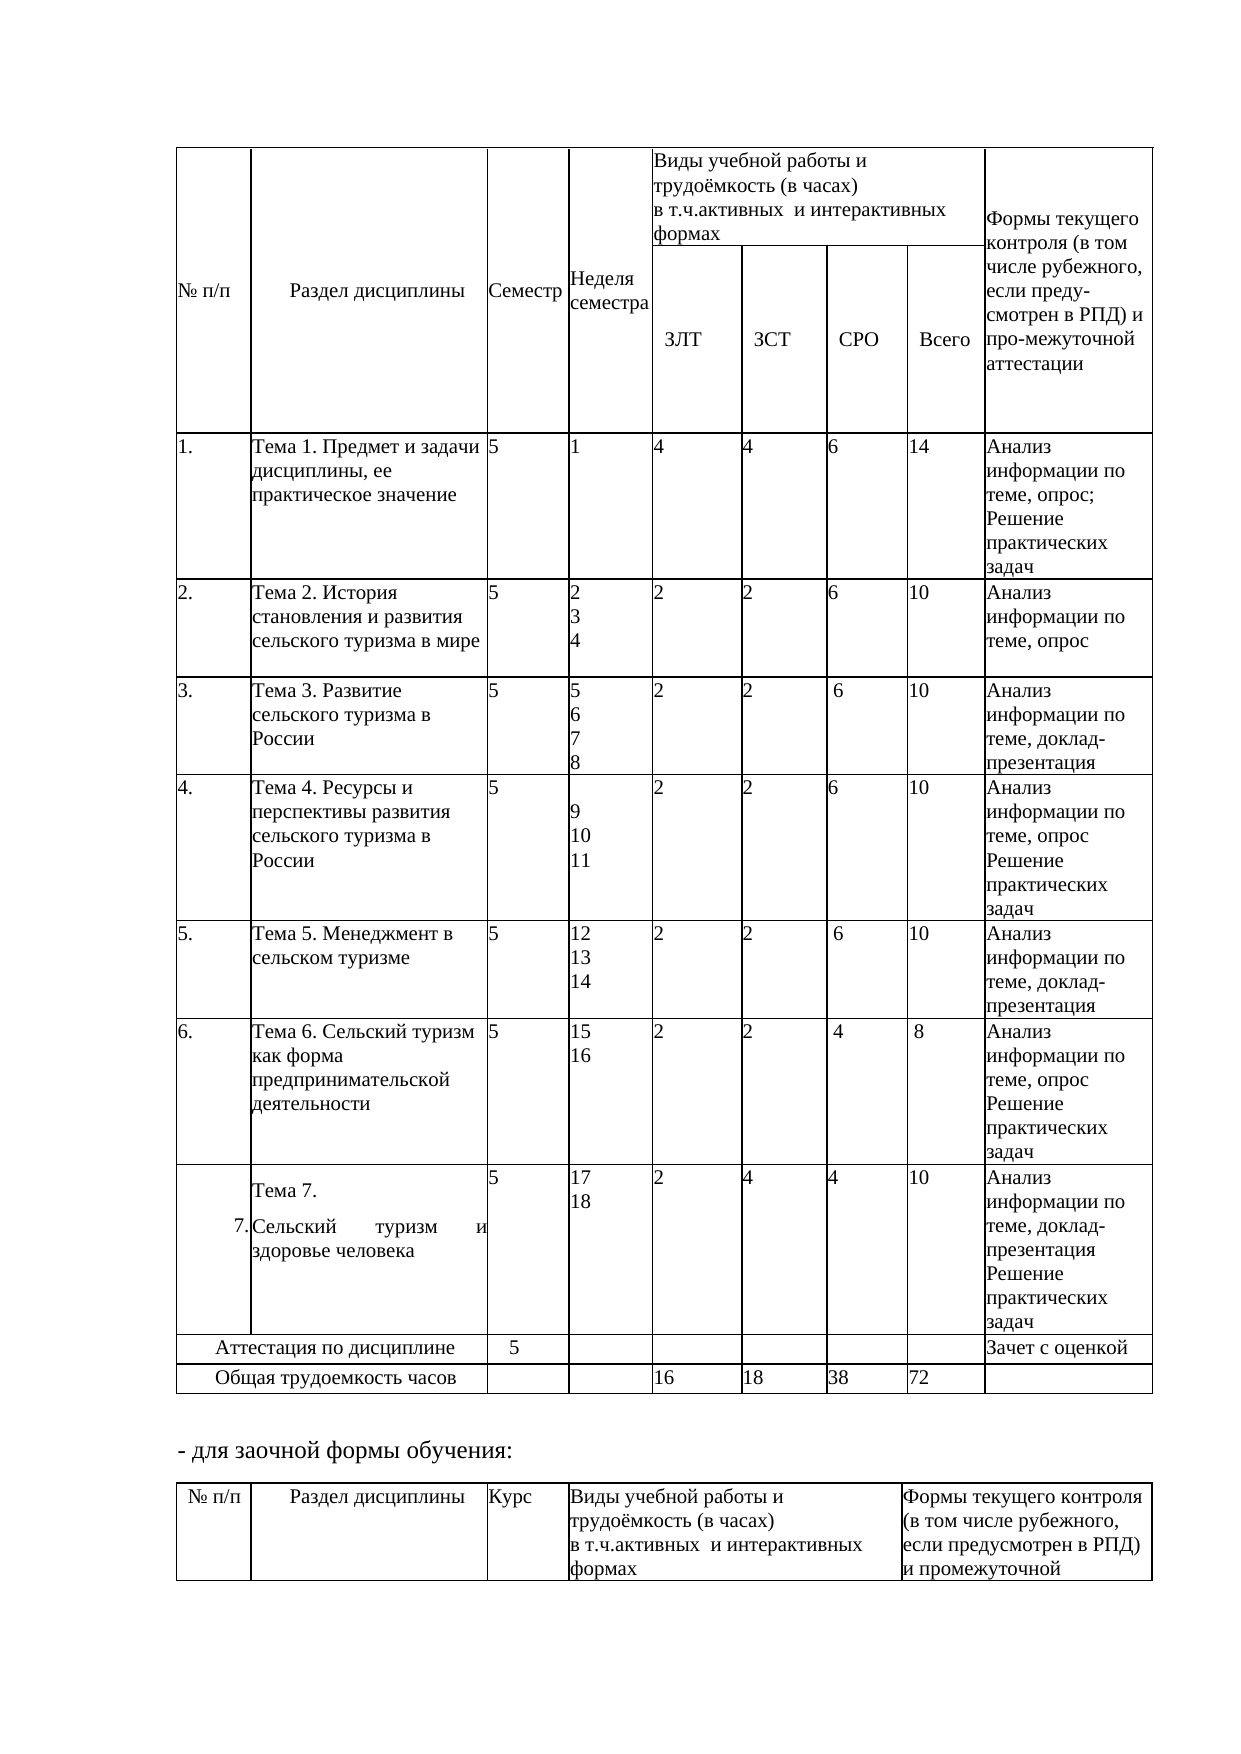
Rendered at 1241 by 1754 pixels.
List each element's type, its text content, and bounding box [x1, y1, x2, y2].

table_header Раздел дисциплины [252, 1484, 487, 1580]
table_cell Тема 7. Сельский туризм и здоровье человека [252, 1165, 487, 1333]
table_header Виды учебной работы и трудоёмкость (в часах) в т.ч.активных и интерактивных формах [570, 1484, 901, 1580]
table_header Неделя семестра [570, 148, 652, 432]
table_cell 5 [488, 434, 568, 578]
table_cell 4. [177, 775, 250, 920]
table_header Курс [488, 1484, 568, 1580]
table_cell 5. [177, 921, 250, 1017]
table_cell [570, 1365, 652, 1393]
table_cell ЗСТ [743, 246, 826, 432]
table_cell 2 [743, 1019, 826, 1163]
table_cell 8 [908, 1019, 984, 1163]
table_cell 2 [653, 678, 741, 774]
table_cell 4 [743, 1165, 826, 1333]
table_cell 12 13 14 [570, 921, 652, 1017]
table_cell Тема 1. Предмет и задачи дисциплины, ее практическое значение [252, 434, 487, 578]
table_cell ЗЛТ [653, 246, 741, 432]
table_cell Всего [908, 246, 984, 432]
table_cell Тема 6. Сельский туризм как форма предпринимательской деятельности [252, 1019, 487, 1163]
table_cell [653, 1335, 741, 1363]
table_cell 10 [908, 775, 984, 920]
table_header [903, 1484, 1151, 1580]
table_cell 5 [488, 1165, 568, 1333]
table_cell 2. [177, 580, 250, 676]
table_cell 6 [828, 434, 907, 578]
table_cell 2 [653, 775, 741, 920]
table_cell 5 [488, 921, 568, 1017]
table_cell СРО [828, 246, 907, 432]
table_cell 5 [488, 678, 568, 774]
table_cell 5 6 7 8 [570, 678, 652, 774]
table_cell 5 [488, 775, 568, 920]
table_cell 1 [570, 434, 652, 578]
table_cell [828, 1335, 907, 1363]
table_cell 14 [908, 434, 984, 578]
table_cell 77. [177, 1165, 250, 1333]
table_cell 15 16 [570, 1019, 652, 1163]
table_cell [488, 1365, 568, 1393]
table_cell Анализ информации по теме, доклад-презентация Решение практических задач [986, 1165, 1152, 1333]
table_cell [743, 1335, 826, 1363]
table_cell 6. [177, 1019, 250, 1163]
table_cell 10 [908, 921, 984, 1017]
table_cell Тема 2. История становления и развития сельского туризма в мире [252, 580, 487, 676]
table_cell Анализ информации по теме, доклад-презентация [986, 678, 1152, 774]
table_cell 72 [908, 1365, 984, 1393]
table_cell Тема 5. Менеджмент в сельском туризме [252, 921, 487, 1017]
table_cell 2 [743, 678, 826, 774]
table_cell 6 [828, 678, 907, 774]
table_cell 6 [828, 580, 907, 676]
table_header № п/п [177, 1484, 250, 1580]
table_cell 17 18 [570, 1165, 652, 1333]
table_cell Анализ информации по теме, доклад-презентация [986, 921, 1152, 1017]
table_cell 2 [653, 1165, 741, 1333]
table_cell 2 [743, 580, 826, 676]
table_cell 5 [488, 1335, 568, 1363]
table_cell 18 [743, 1365, 826, 1393]
table_cell 4 [828, 1165, 907, 1333]
table_cell 6 [828, 921, 907, 1017]
table_cell 4 [653, 434, 741, 578]
table_cell 10 [908, 1165, 984, 1333]
table_cell 4 [828, 1019, 907, 1163]
table_cell Тема 3. Развитие сельского туризма в России [252, 678, 487, 774]
table_header Формы текущего контроля (в том числе рубежного, если преду-смотрен в РПД) и про-межуточной аттестации [986, 148, 1152, 432]
table_header Виды учебной работы и трудоёмкость (в часах) в т.ч.активных и интерактивных формах [653, 148, 985, 245]
table_cell Анализ информации по теме, опрос [986, 580, 1152, 676]
table_header Семестр [488, 148, 569, 432]
table_cell 10 [908, 678, 984, 774]
table_cell [908, 1335, 984, 1363]
table_cell Анализ информации по теме, опрос; Решение практических задач [986, 434, 1152, 578]
table_cell Зачет с оценкой [986, 1335, 1152, 1363]
table_cell 5 [488, 1019, 568, 1163]
table_cell 2 3 4 [570, 580, 652, 676]
table_cell 1. [177, 434, 250, 578]
table_cell Общая трудоемкость часов [177, 1365, 487, 1393]
table_cell [986, 1365, 1152, 1393]
table_cell 6 [828, 775, 907, 920]
table_header Раздел дисциплины [252, 148, 487, 432]
table_cell 5 [488, 580, 568, 676]
table_cell 2 [653, 1019, 741, 1163]
table_cell Тема 4. Ресурсы и перспективы развития сельского туризма в России [252, 775, 487, 920]
text - для заочной формы обучения: [177, 1435, 1152, 1464]
table_cell 9 10 11 [570, 775, 652, 920]
table_cell 10 [908, 580, 984, 676]
table_cell Аттестация по дисциплине [177, 1335, 487, 1363]
table_cell 16 [653, 1365, 741, 1393]
table_cell 4 [743, 434, 826, 578]
table_cell 3. [177, 678, 250, 774]
table_cell 2 [653, 921, 741, 1017]
table_cell 2 [743, 775, 826, 920]
table_header № п/п [177, 148, 251, 432]
table_cell 2 [653, 580, 741, 676]
table_cell Анализ информации по теме, опрос Решение практических задач [986, 1019, 1152, 1163]
table_cell Анализ информации по теме, опрос Решение практических задач [986, 775, 1152, 920]
table_cell 2 [743, 921, 826, 1017]
table_cell 38 [828, 1365, 907, 1393]
table_cell [570, 1335, 652, 1363]
